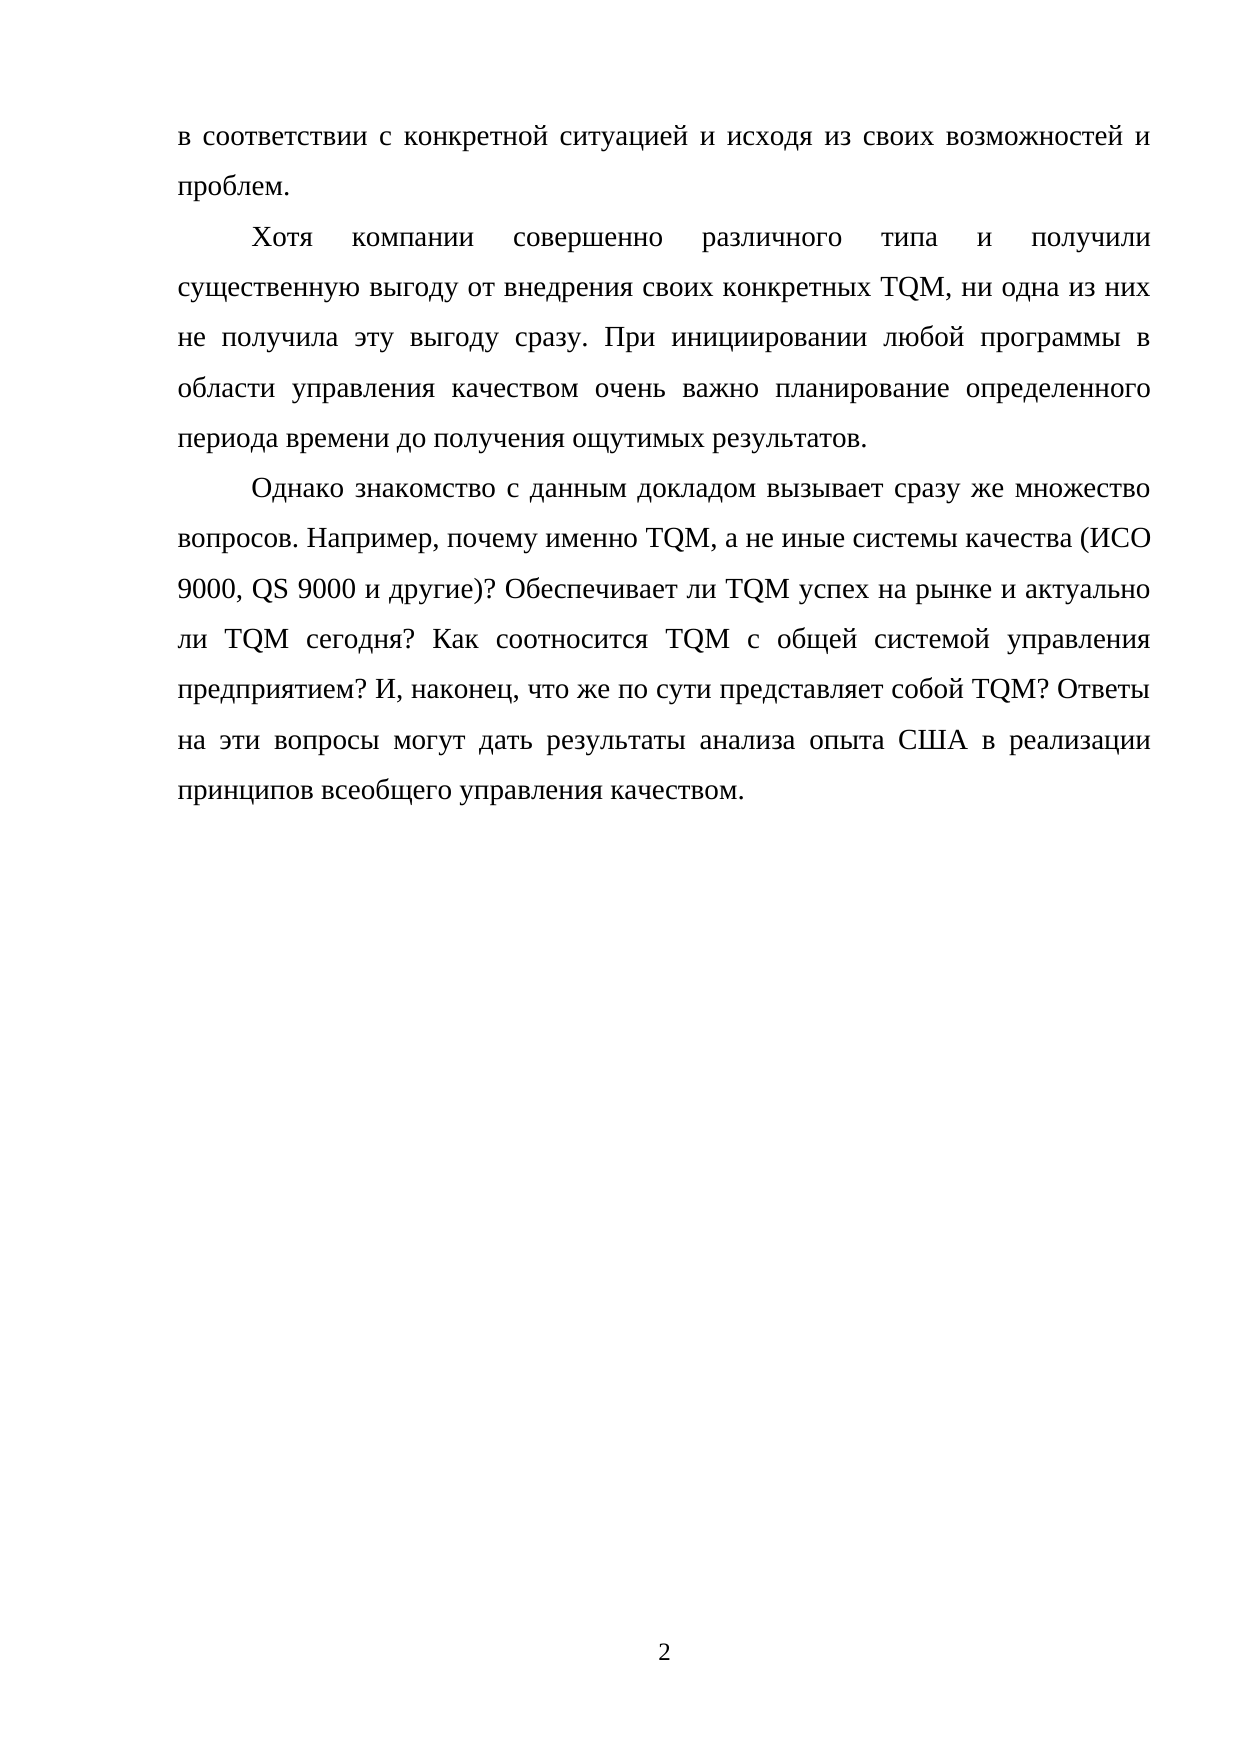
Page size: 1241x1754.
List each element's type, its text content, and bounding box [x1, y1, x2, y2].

text Однако знакомство с данным докладом вызывает сразу же множество вопросов. Например, почему именно TQM, а не иные системы качества (ИСО 9000, QS 9000 и другие)? Обеспечивает ли TQM успех на рынке и актуально ли TQM сегодня? Как соотносится TQM с общей системой управления предприятием? И, наконец, что же по сути представляет собой TQM? Ответы на эти вопросы могут дать результаты анализа опыта США в реализации принципов всеобщего управления качеством. [177, 470, 1152, 806]
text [177, 118, 1152, 202]
text Хотя компании совершенно различного типа и получили существенную выгоду от внедрения своих конкретных TQM, ни одна из них не получила эту выгоду сразу. При инициировании любой программы в области управления качеством очень важно планирование определенного периода времени до получения ощутимых результатов. [177, 219, 1152, 453]
